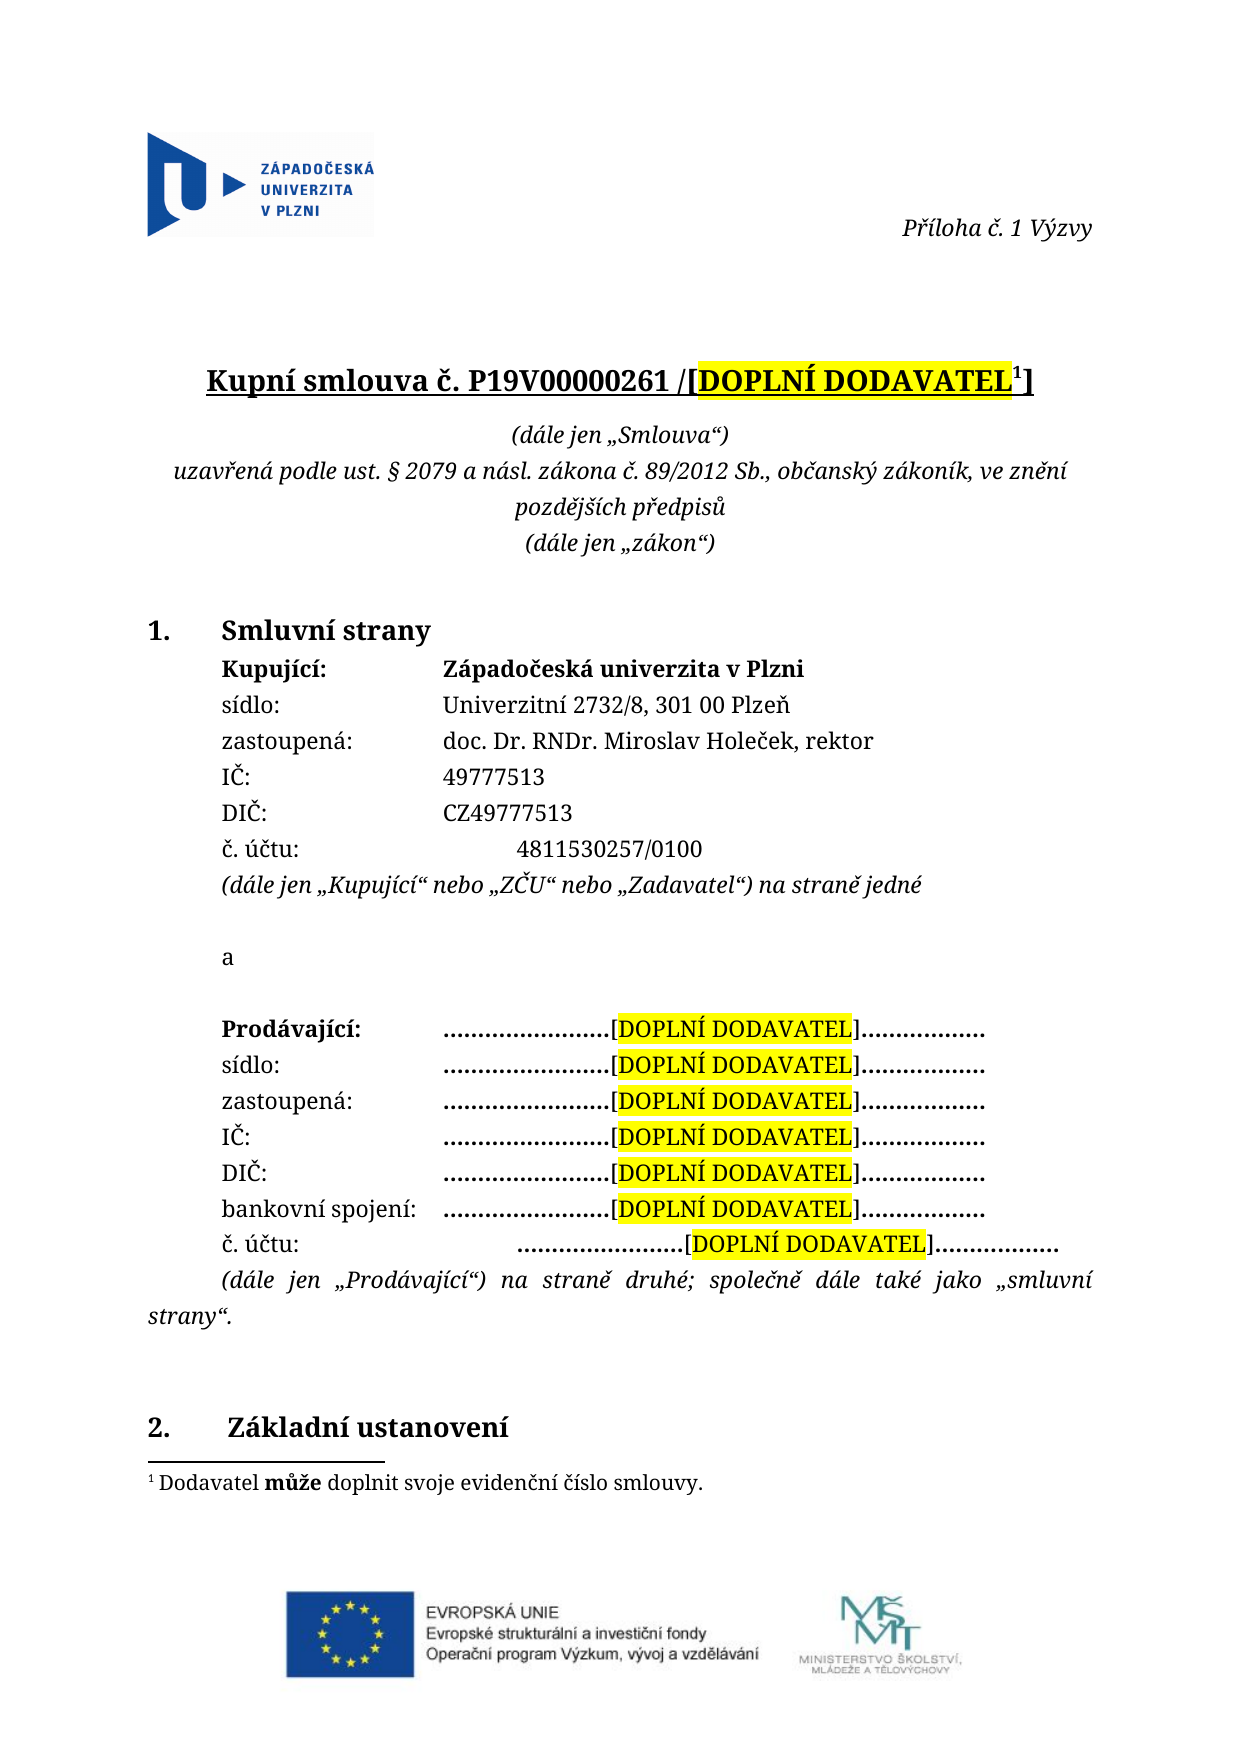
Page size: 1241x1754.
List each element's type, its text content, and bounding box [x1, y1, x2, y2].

text č. účtu: ……………………[DOPLNÍ DODAVATEL]……………… [221, 1228, 1093, 1260]
text DIČ: ……………………[DOPLNÍ DODAVATEL]……………… [221, 1157, 618, 1188]
text č. účtu: 4811530257/0100 [221, 833, 1093, 864]
text 1. Smluvní strany [148, 611, 1093, 648]
text uzavřená podle ust. § 2079 a násl. zákona č. 89/2012 Sb., občanský zákoník, ve znění pozdějších předpisů [148, 455, 1093, 522]
text Příloha č. 1 Výzvy [148, 133, 1093, 243]
text (dále jen „Smlouva“) [148, 419, 1093, 450]
text zastoupená: doc. Dr. RNDr. Miroslav Holeček, rektor [221, 725, 1093, 757]
text DIČ: CZ49777513 [221, 797, 1093, 828]
text a [221, 941, 1093, 972]
text bankovní spojení: ……………………[DOPLNÍ DODAVATEL]……………… [148, 1192, 1093, 1224]
text DIČ: ……………………[DOPLNÍ DODAVATEL]……………… [852, 1157, 1093, 1188]
text sídlo: ……………………[DOPLNÍ DODAVATEL]……………… [221, 1049, 618, 1080]
picture [242, 1550, 999, 1720]
picture [147, 132, 374, 237]
text sídlo: Univerzitní 2732/8, 301 00 Plzeň [221, 689, 1093, 721]
text zastoupená: ……………………[DOPLNÍ DODAVATEL]……………… [221, 1085, 618, 1116]
text (dále jen „zákon“) [148, 527, 1093, 558]
text Kupující: Západočeská univerzita v Plzni [221, 653, 1093, 685]
text Kupní smlouva č. P19V00000261 /[DOPLNÍ DODAVATEL] [1012, 361, 1093, 400]
text IČ: 49777513 [221, 761, 1093, 792]
text IČ: ……………………[DOPLNÍ DODAVATEL]……………… [221, 1121, 618, 1152]
text Prodávající: ……………………[DOPLNÍ DODAVATEL]……………… [852, 1013, 1093, 1044]
text (dále jen „Prodávající“) na straně druhé; společně dále také jako „smluvní strany“. [148, 1264, 1093, 1332]
text zastoupená: ……………………[DOPLNÍ DODAVATEL]……………… [852, 1085, 1093, 1116]
text sídlo: ……………………[DOPLNÍ DODAVATEL]……………… [852, 1049, 1093, 1080]
text Kupní smlouva č. P19V00000261 /[DOPLNÍ DODAVATEL] [148, 361, 698, 400]
text Prodávající: ……………………[DOPLNÍ DODAVATEL]……………… [148, 1013, 618, 1044]
text (dále jen „Kupující“ nebo „ZČU“ nebo „Zadavatel“) na straně jedné [221, 869, 1093, 900]
text IČ: ……………………[DOPLNÍ DODAVATEL]……………… [852, 1121, 1093, 1152]
text 2. Základní ustanovení [148, 1408, 1093, 1445]
